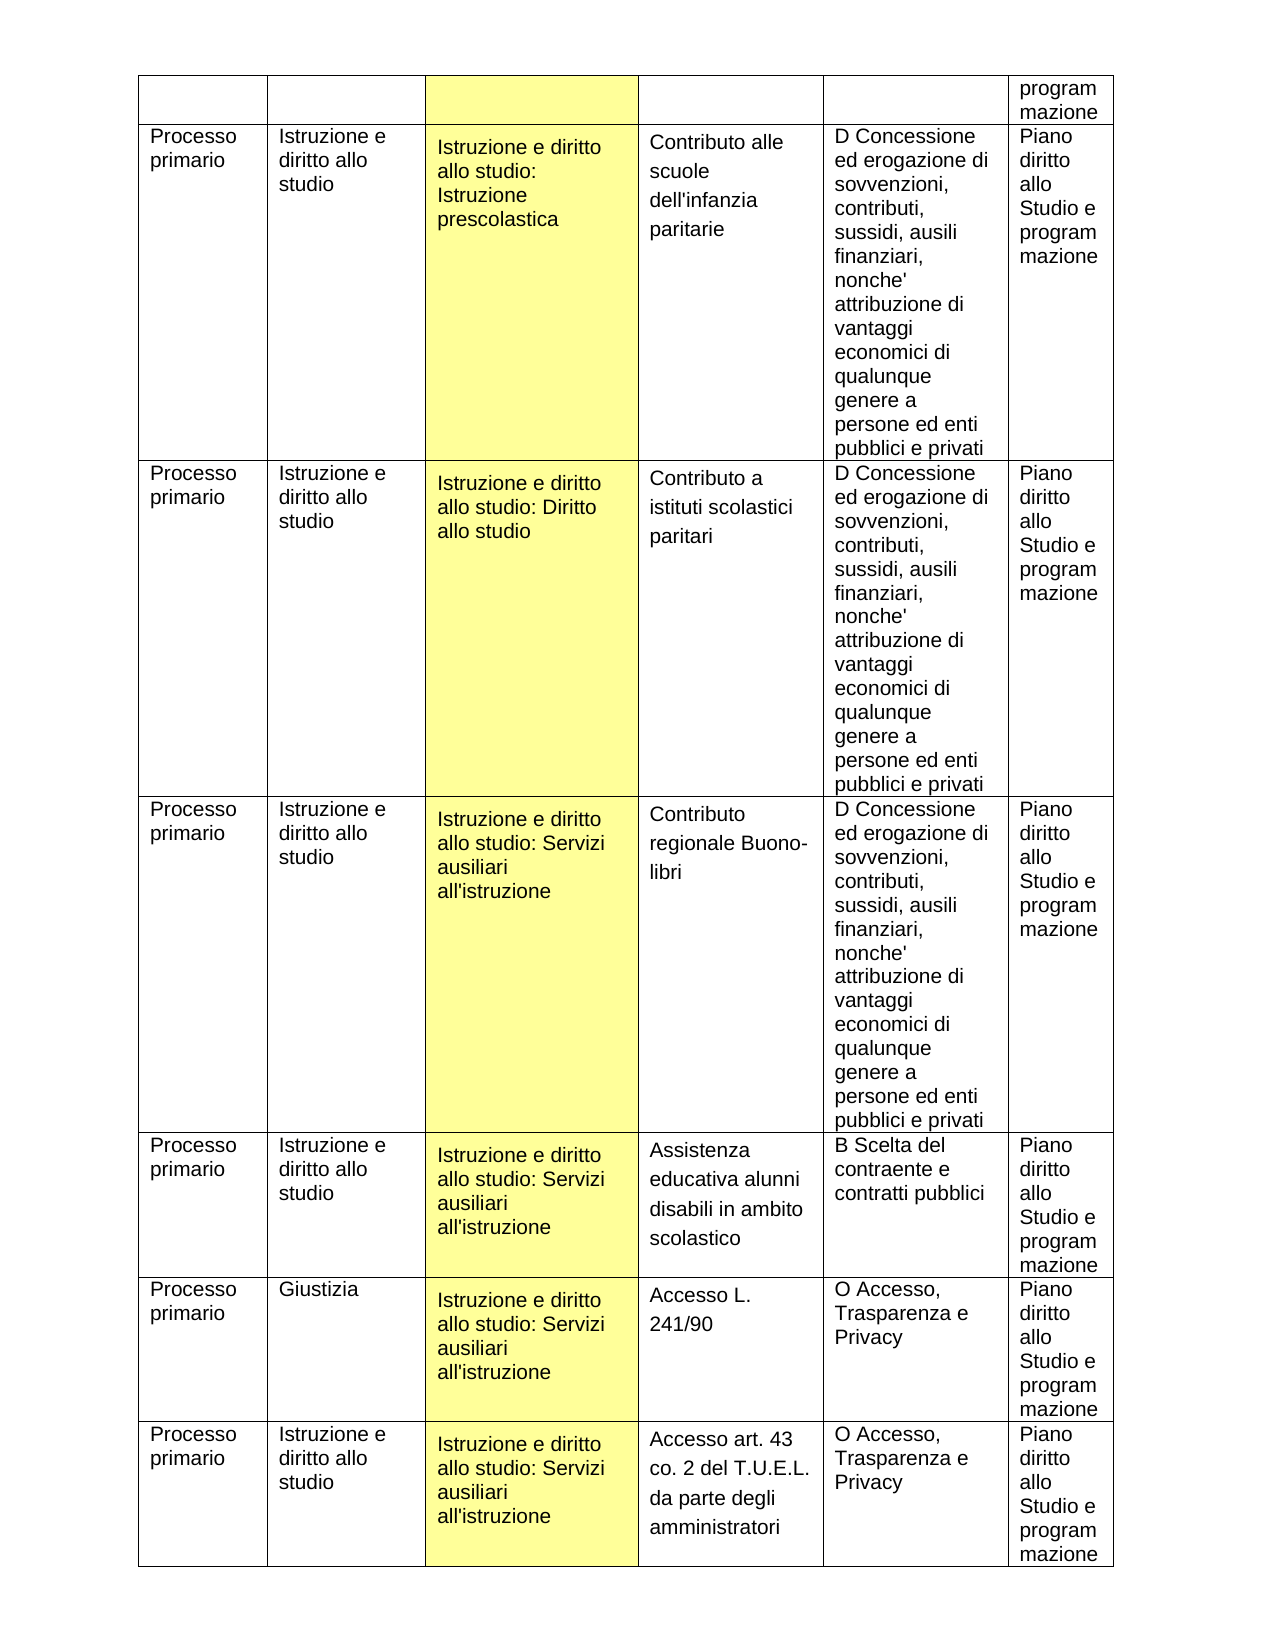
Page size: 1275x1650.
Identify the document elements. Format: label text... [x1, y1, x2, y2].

table_cell Istruzione e diritto allo studio: Servizi ausiliari all'istruzione [426, 797, 638, 1132]
table_cell D Concessione ed erogazione di sovvenzioni, contributi, sussidi, ausili finanziari, nonche' attribuzione di vantaggi economici di qualunque genere a persone ed enti pubblici e privati [824, 797, 1008, 1132]
table_cell D Concessione ed erogazione di sovvenzioni, contributi, sussidi, ausili finanziari, nonche' attribuzione di vantaggi economici di qualunque genere a persone ed enti pubblici e privati [824, 125, 1008, 460]
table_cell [426, 76, 638, 124]
table_cell Processo primario [139, 461, 267, 796]
table_cell B Scelta del contraente e contratti pubblici [824, 1133, 1008, 1277]
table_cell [1009, 125, 1113, 460]
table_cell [639, 76, 823, 124]
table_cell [1009, 76, 1113, 124]
table_cell Processo primario [139, 125, 267, 460]
table_cell Processo primario [139, 1422, 267, 1566]
table_cell Accesso art. 43 co. 2 del T.U.E.L. da parte degli amministratori [639, 1422, 823, 1566]
table_cell Accesso L. 241/90 [639, 1278, 823, 1421]
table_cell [268, 125, 425, 460]
table_cell D Concessione ed erogazione di sovvenzioni, contributi, sussidi, ausili finanziari, nonche' attribuzione di vantaggi economici di qualunque genere a persone ed enti pubblici e privati [824, 461, 1008, 796]
table_cell Istruzione e diritto allo studio [268, 461, 425, 796]
table_cell Contributo a istituti scolastici paritari [639, 461, 823, 796]
table_cell Contributo regionale Buono-libri [639, 797, 823, 1132]
table_cell Piano diritto allo Studio e programmazione [1009, 1133, 1113, 1277]
table_cell Contributo alle scuole dell'infanzia paritarie [639, 125, 823, 460]
table_cell Istruzione e diritto allo studio: Istruzione prescolastica [426, 125, 638, 460]
table_cell Istruzione e diritto allo studio [268, 797, 425, 1132]
table_cell Giustizia [268, 1278, 425, 1421]
table_cell Istruzione e diritto allo studio: Diritto allo studio [426, 461, 638, 796]
table_cell Piano diritto allo Studio e programmazione [1009, 797, 1113, 1132]
table_cell Processo primario [139, 1278, 267, 1421]
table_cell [139, 76, 267, 124]
table_cell Piano diritto allo Studio e programmazione [1009, 1278, 1113, 1421]
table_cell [268, 76, 425, 124]
table_cell Processo primario [139, 1133, 267, 1277]
table_cell Istruzione e diritto allo studio: Servizi ausiliari all'istruzione [426, 1278, 638, 1421]
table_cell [426, 1422, 638, 1566]
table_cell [1009, 1422, 1113, 1566]
table_cell Piano diritto allo Studio e programmazione [1009, 461, 1113, 796]
table_cell Istruzione e diritto allo studio: Servizi ausiliari all'istruzione [426, 1133, 638, 1277]
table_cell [824, 76, 1008, 124]
table_cell Istruzione e diritto allo studio [268, 1133, 425, 1277]
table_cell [824, 1422, 1008, 1566]
table_cell Processo primario [139, 797, 267, 1132]
table_cell Assistenza educativa alunni disabili in ambito scolastico [639, 1133, 823, 1277]
table_cell O Accesso, Trasparenza e Privacy [824, 1278, 1008, 1421]
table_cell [268, 1422, 425, 1566]
